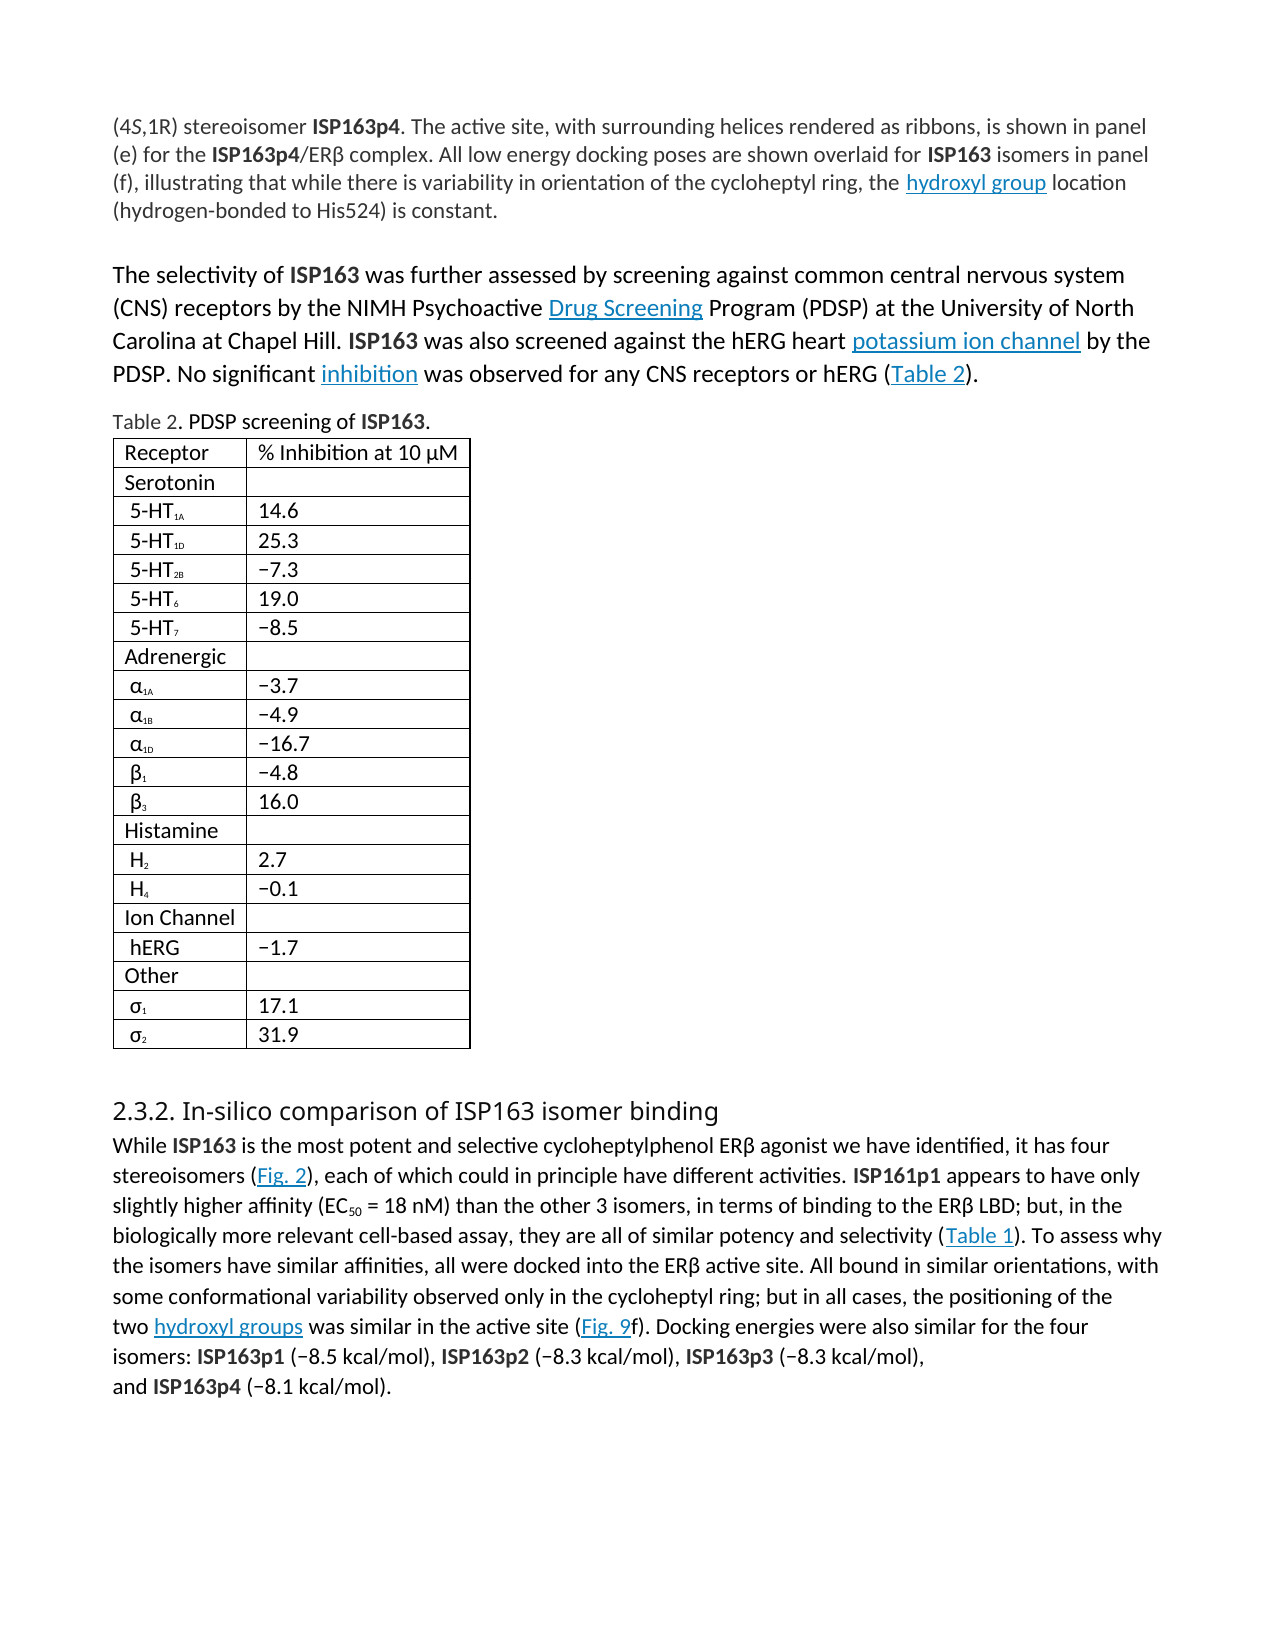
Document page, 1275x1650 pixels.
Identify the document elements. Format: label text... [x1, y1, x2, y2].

table_cell α1B [114, 700, 246, 728]
table_cell 16.0 [247, 787, 469, 815]
table_cell 31.9 [247, 1020, 469, 1048]
table_cell σ2 [114, 1020, 246, 1048]
table_cell β1 [114, 758, 246, 786]
table_cell H4 [114, 875, 246, 902]
table_cell 2.7 [247, 845, 469, 873]
table_cell 5-HT1A [114, 497, 246, 525]
table_cell α1D [114, 729, 246, 757]
table_cell 14.6 [247, 497, 469, 525]
table_cell Ion Channel [114, 904, 246, 932]
table_cell Serotonin [114, 468, 246, 496]
table_cell −7.3 [247, 555, 469, 583]
table_cell 17.1 [247, 991, 469, 1019]
table_cell 25.3 [247, 526, 469, 554]
text The selectivity of ISP163 was further assessed by screening against common central nervous system (CNS) receptors by the NIMH Psychoactive Drug Screening Program (PDSP) at the University of North Carolina at Chapel Hill. ISP163 was also screened against the hERG heart potassium ion channel by the PDSP. No significant inhibition was observed for any CNS receptors or hERG (Table 2). [112, 259, 1162, 388]
table_cell β3 [114, 787, 246, 815]
table_cell −1.7 [247, 933, 469, 961]
text Table 2. PDSP screening of ISP163. [112, 407, 1162, 435]
table_cell −0.1 [247, 875, 469, 902]
table_cell H2 [114, 845, 246, 873]
table_cell [247, 642, 469, 670]
table_cell [247, 468, 469, 496]
table_cell Histamine [114, 816, 246, 844]
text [112, 112, 1162, 224]
table_cell −3.7 [247, 671, 469, 699]
table_cell −8.5 [247, 613, 469, 641]
table_cell [247, 962, 469, 990]
table_cell −4.9 [247, 700, 469, 728]
table_cell Other [114, 962, 246, 990]
table_cell [247, 904, 469, 932]
table_cell 5-HT6 [114, 584, 246, 612]
table_cell [247, 816, 469, 844]
text While ISP163 is the most potent and selective cycloheptylphenol ERβ agonist we have identified, it has four stereoisomers (Fig. 2), each of which could in principle have different activities. ISP161p1 appears to have only slightly higher affinity (EC50 = 18 nM) than the other 3 isomers, in terms of binding to the ERβ LBD; but, in the biologically more relevant cell-based assay, they are all of similar potency and selectivity (Table 1). To assess why the isomers have similar affinities, all were docked into the ERβ active site. All bound in similar orientations, with some conformational variability observed only in the cycloheptyl ring; but in all cases, the positioning of the two hydroxyl groups was similar in the active site (Fig. 9f). Docking energies were also similar for the four isomers: ISP163p1 (−8.5 kcal/mol), ISP163p2 (−8.3 kcal/mol), ISP163p3 (−8.3 kcal/mol), and ISP163p4 (−8.1 kcal/mol). [112, 1131, 1162, 1400]
table_cell α1A [114, 671, 246, 699]
table_cell −4.8 [247, 758, 469, 786]
subtitle 2.3.2. In-silico comparison of ISP163 isomer binding [112, 1094, 1162, 1128]
table_cell 5-HT7 [114, 613, 246, 641]
table_cell 5-HT1D [114, 526, 246, 554]
table_cell hERG [114, 933, 246, 961]
table_header Receptor [114, 439, 246, 467]
table_cell 5-HT2B [114, 555, 246, 583]
table_cell 19.0 [247, 584, 469, 612]
table_header % Inhibition at 10 μM [247, 439, 469, 467]
table_cell Adrenergic [114, 642, 246, 670]
table_cell −16.7 [247, 729, 469, 757]
table_cell σ1 [114, 991, 246, 1019]
